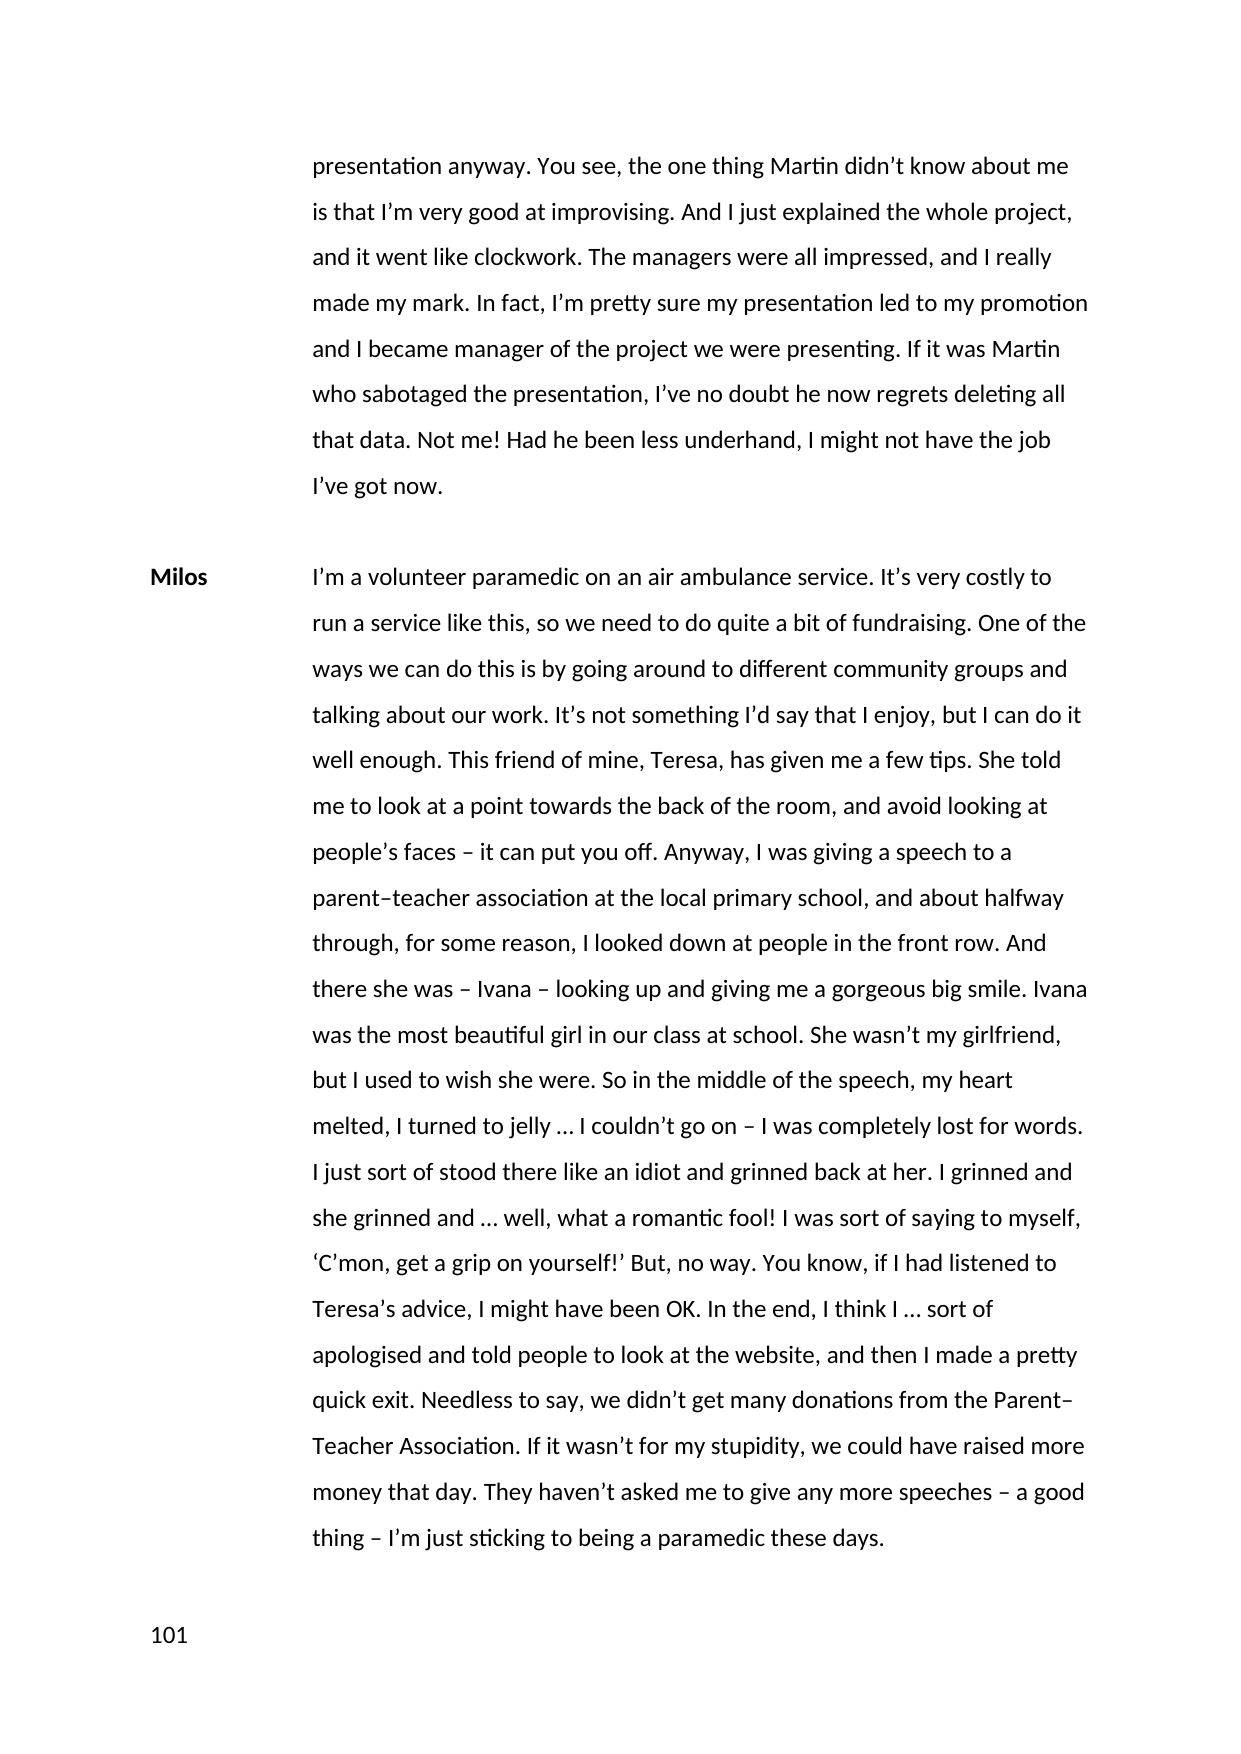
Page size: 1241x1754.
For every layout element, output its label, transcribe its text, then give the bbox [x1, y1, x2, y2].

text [150, 150, 1090, 501]
text Milos I’m a volunteer paramedic on an air ambulance service. It’s very costly to run a service like this, so we need to do quite a bit of fundraising. One of the ways we can do this is by going around to different community groups and talking about our work. It’s not something I’d say that I enjoy, but I can do it well enough. This friend of mine, Teresa, has given me a few tips. She told me to look at a point towards the back of the room, and avoid looking at people’s faces – it can put you off. Anyway, I was giving a speech to a parent–teacher association at the local primary school, and about halfway through, for some reason, I looked down at people in the front row. And there she was – Ivana – looking up and giving me a gorgeous big smile. Ivana was the most beautiful girl in our class at school. She wasn’t my girlfriend, but I used to wish she were. So in the middle of the speech, my heart melted, I turned to jelly … I couldn’t go on – I was completely lost for words. I just sort of stood there like an idiot and grinned back at her. I grinned and she grinned and … well, what a romantic fool! I was sort of saying to myself, ‘C’mon, get a grip on yourself!’ But, no way. You know, if I had listened to Teresa’s advice, I might have been OK. In the end, I think I … sort of apologised and told people to look at the website, and then I made a pretty quick exit. Needless to say, we didn’t get many donations from the Parent–Teacher Association. If it wasn’t for my stupidity, we could have raised more money that day. They haven’t asked me to give any more speeches – a good thing – I’m just sticking to being a paramedic these days. [150, 562, 1090, 1552]
